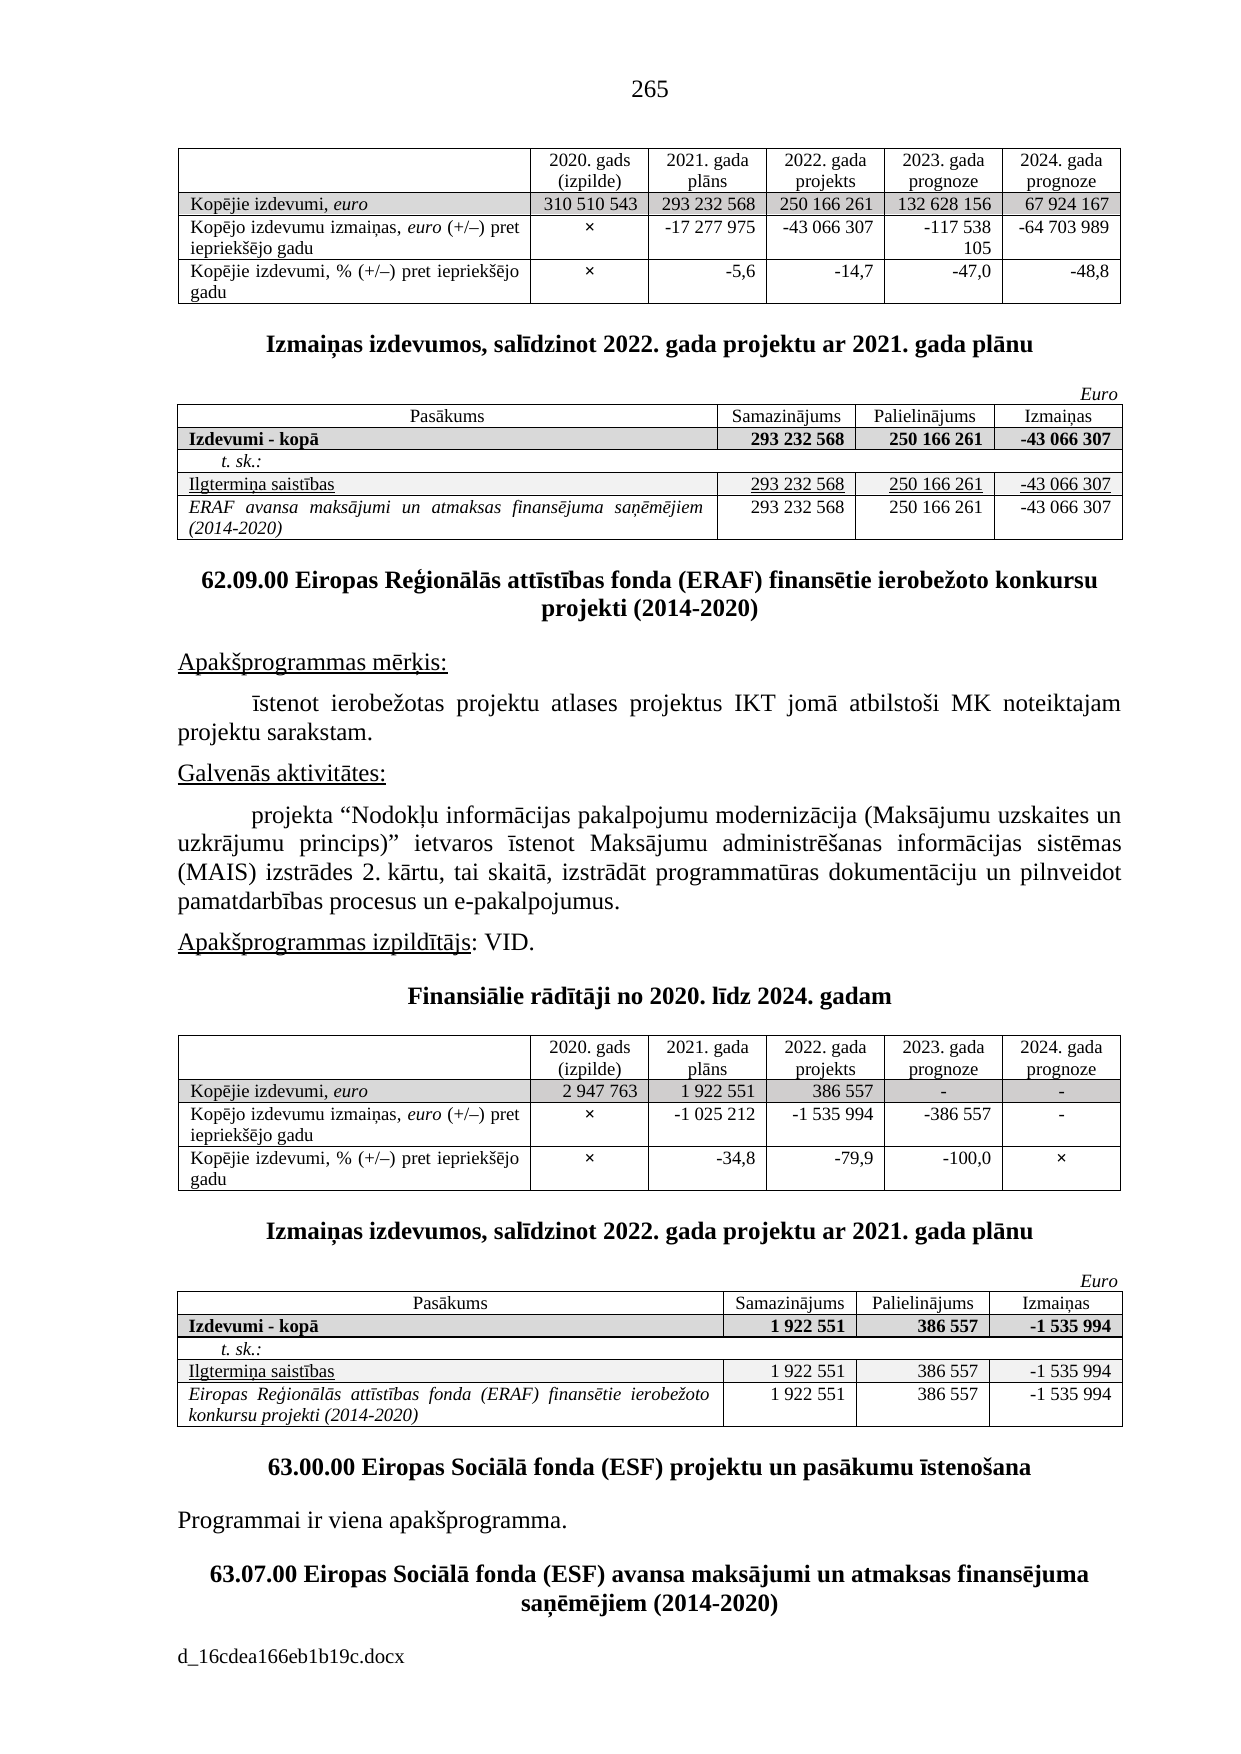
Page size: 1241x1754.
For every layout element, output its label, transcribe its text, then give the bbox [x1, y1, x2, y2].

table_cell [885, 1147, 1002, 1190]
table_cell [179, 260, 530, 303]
text Izmaiņas izdevumos, salīdzinot 2022. gada projektu ar 2021. gada plānu [177, 329, 1122, 358]
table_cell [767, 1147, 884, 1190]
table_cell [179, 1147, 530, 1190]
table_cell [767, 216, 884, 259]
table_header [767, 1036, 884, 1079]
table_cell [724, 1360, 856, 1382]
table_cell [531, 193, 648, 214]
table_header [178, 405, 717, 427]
text Galvenās aktivitātes: [177, 758, 1122, 787]
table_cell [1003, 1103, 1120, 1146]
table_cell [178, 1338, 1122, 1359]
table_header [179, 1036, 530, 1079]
text Euro [1002, 383, 1122, 404]
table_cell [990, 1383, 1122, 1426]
text Izmaiņas izdevumos, salīdzinot 2022. gada projektu ar 2021. gada plānu [177, 1216, 1122, 1245]
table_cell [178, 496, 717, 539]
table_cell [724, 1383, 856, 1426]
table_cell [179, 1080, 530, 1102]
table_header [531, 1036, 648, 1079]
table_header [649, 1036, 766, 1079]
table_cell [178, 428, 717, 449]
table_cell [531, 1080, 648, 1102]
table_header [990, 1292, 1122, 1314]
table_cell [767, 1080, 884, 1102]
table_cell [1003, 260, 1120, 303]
text Apakšprogrammas izpildītājs: VID. [177, 927, 1122, 956]
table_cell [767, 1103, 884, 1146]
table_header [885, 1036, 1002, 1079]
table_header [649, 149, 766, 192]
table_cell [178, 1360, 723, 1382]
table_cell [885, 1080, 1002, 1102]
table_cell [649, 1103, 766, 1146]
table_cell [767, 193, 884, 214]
text Finansiālie rādītāji no 2020. līdz 2024. gadam [177, 981, 1122, 1010]
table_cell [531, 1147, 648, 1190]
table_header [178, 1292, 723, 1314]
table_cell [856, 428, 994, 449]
text 62.09.00 Eiropas Reģionālās attīstības fonda (ERAF) finansētie ierobežoto konkursu projekti (2014-2020) [177, 565, 1122, 622]
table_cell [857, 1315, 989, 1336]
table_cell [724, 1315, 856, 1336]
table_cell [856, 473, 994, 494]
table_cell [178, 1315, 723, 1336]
text Apakšprogrammas mērķis: [177, 647, 1122, 676]
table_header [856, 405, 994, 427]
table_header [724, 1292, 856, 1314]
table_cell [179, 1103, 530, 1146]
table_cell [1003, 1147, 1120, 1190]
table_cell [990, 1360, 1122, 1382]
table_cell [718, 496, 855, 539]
text projekta “Nodokļu informācijas pakalpojumu modernizācija (Maksājumu uzskaites un uzkrājumu princips)” ietvaros īstenot Maksājumu administrēšanas informācijas sistēmas (MAIS) izstrādes 2. kārtu, tai skaitā, izstrādāt programmatūras dokumentāciju un pilnveidot pamatdarbības procesus un e-pakalpojumus. [177, 800, 1122, 915]
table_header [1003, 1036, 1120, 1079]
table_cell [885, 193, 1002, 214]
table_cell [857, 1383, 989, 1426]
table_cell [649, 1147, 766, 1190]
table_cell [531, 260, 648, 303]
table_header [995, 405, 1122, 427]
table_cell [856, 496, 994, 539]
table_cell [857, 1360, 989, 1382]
text īstenot ierobežotas projektu atlases projektus IKT jomā atbilstoši MK noteiktajam projektu sarakstam. [177, 688, 1122, 746]
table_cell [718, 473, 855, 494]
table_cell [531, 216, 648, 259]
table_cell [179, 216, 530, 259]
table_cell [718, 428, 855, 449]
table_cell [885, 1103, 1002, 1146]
text Programmai ir viena apakšprogramma. [177, 1506, 1122, 1534]
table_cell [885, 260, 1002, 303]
text 63.07.00 Eiropas Sociālā fonda (ESF) avansa maksājumi un atmaksas finansējuma saņēmējiem (2014-2020) [177, 1559, 1122, 1617]
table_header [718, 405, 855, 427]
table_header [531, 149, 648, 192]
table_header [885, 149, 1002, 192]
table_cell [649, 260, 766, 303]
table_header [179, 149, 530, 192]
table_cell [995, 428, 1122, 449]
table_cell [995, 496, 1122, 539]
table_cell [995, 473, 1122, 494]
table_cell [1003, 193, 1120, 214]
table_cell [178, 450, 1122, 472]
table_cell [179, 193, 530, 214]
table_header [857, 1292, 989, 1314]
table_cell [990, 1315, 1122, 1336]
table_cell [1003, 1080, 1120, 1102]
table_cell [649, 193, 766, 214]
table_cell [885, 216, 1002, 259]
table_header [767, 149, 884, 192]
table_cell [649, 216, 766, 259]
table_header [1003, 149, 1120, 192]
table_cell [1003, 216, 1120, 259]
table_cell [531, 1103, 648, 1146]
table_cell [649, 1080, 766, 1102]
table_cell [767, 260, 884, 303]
text Euro [1002, 1270, 1122, 1291]
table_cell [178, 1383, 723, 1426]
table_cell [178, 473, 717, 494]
text 63.00.00 Eiropas Sociālā fonda (ESF) projektu un pasākumu īstenošana [177, 1452, 1122, 1481]
